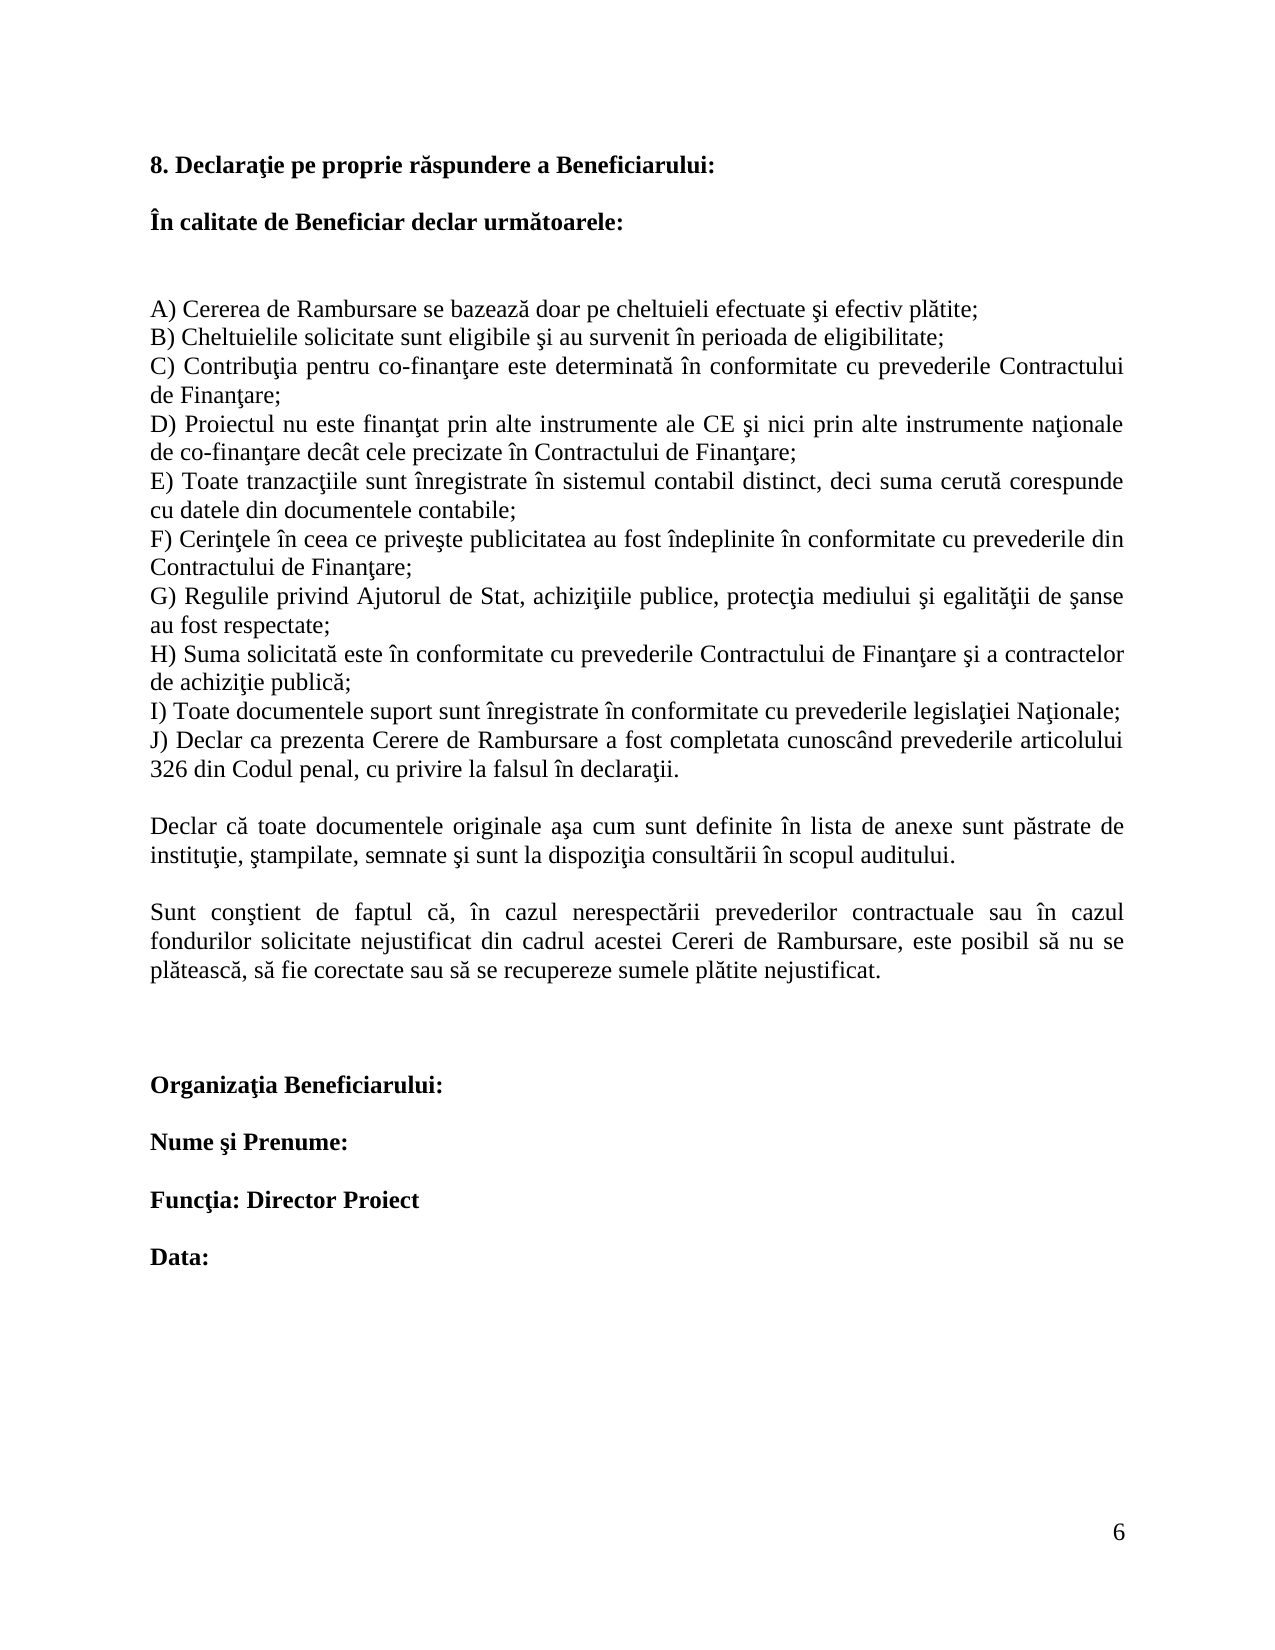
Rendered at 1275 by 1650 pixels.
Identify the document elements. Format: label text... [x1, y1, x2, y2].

text Funcţia: Director Proiect [150, 1185, 1125, 1214]
text În calitate de Beneficiar declar următoarele: [150, 207, 1125, 236]
text E) Toate tranzacţiile sunt înregistrate în sistemul contabil distinct, deci suma cerută corespunde cu datele din documentele contabile; [150, 466, 1125, 524]
text C) Contribuţia pentru co-finanţare este determinată în conformitate cu prevederile Contractului de Finanţare; [150, 351, 1125, 409]
text I) Toate documentele suport sunt înregistrate în conformitate cu prevederile legislaţiei Naţionale; [150, 696, 1125, 725]
text B) Cheltuielile solicitate sunt eligibile şi au survenit în perioada de eligibilitate; [150, 322, 1125, 351]
text G) Regulile privind Ajutorul de Stat, achiziţiile publice, protecţia mediului şi egalităţii de şanse au fost respectate; [150, 581, 1125, 639]
text F) Cerinţele în ceea ce priveşte publicitatea au fost îndeplinite în conformitate cu prevederile din Contractului de Finanţare; [150, 524, 1125, 581]
text Organizaţia Beneficiarului: [150, 1070, 1125, 1099]
text 8. Declaraţie pe proprie răspundere a Beneficiarului: [150, 150, 1125, 179]
text D) Proiectul nu este finanţat prin alte instrumente ale CE şi nici prin alte instrumente naţionale de co-finanţare decât cele precizate în Contractului de Finanţare; [150, 409, 1125, 466]
text A) Cererea de Rambursare se bazează doar pe cheltuieli efectuate şi efectiv plătite; [150, 294, 1125, 322]
text Declar că toate documentele originale aşa cum sunt definite în lista de anexe sunt păstrate de instituţie, ştampilate, semnate şi sunt la dispoziţia consultării în scopul auditului. [150, 811, 1125, 869]
text J) Declar ca prezenta Cerere de Rambursare a fost completata cunoscând prevederile articolului 326 din Codul penal, cu privire la falsul în declaraţii. [150, 725, 1125, 782]
text H) Suma solicitată este în conformitate cu prevederile Contractului de Finanţare şi a contractelor de achiziţie publică; [150, 639, 1125, 696]
text Sunt conştient de faptul că, în cazul nerespectării prevederilor contractuale sau în cazul fondurilor solicitate nejustificat din cadrul acestei Cereri de Rambursare, este posibil să nu se plătească, să fie corectate sau să se recupereze sumele plătite nejustificat. [150, 897, 1125, 984]
text Nume şi Prenume: [150, 1127, 1125, 1156]
text Data: [150, 1242, 1125, 1271]
